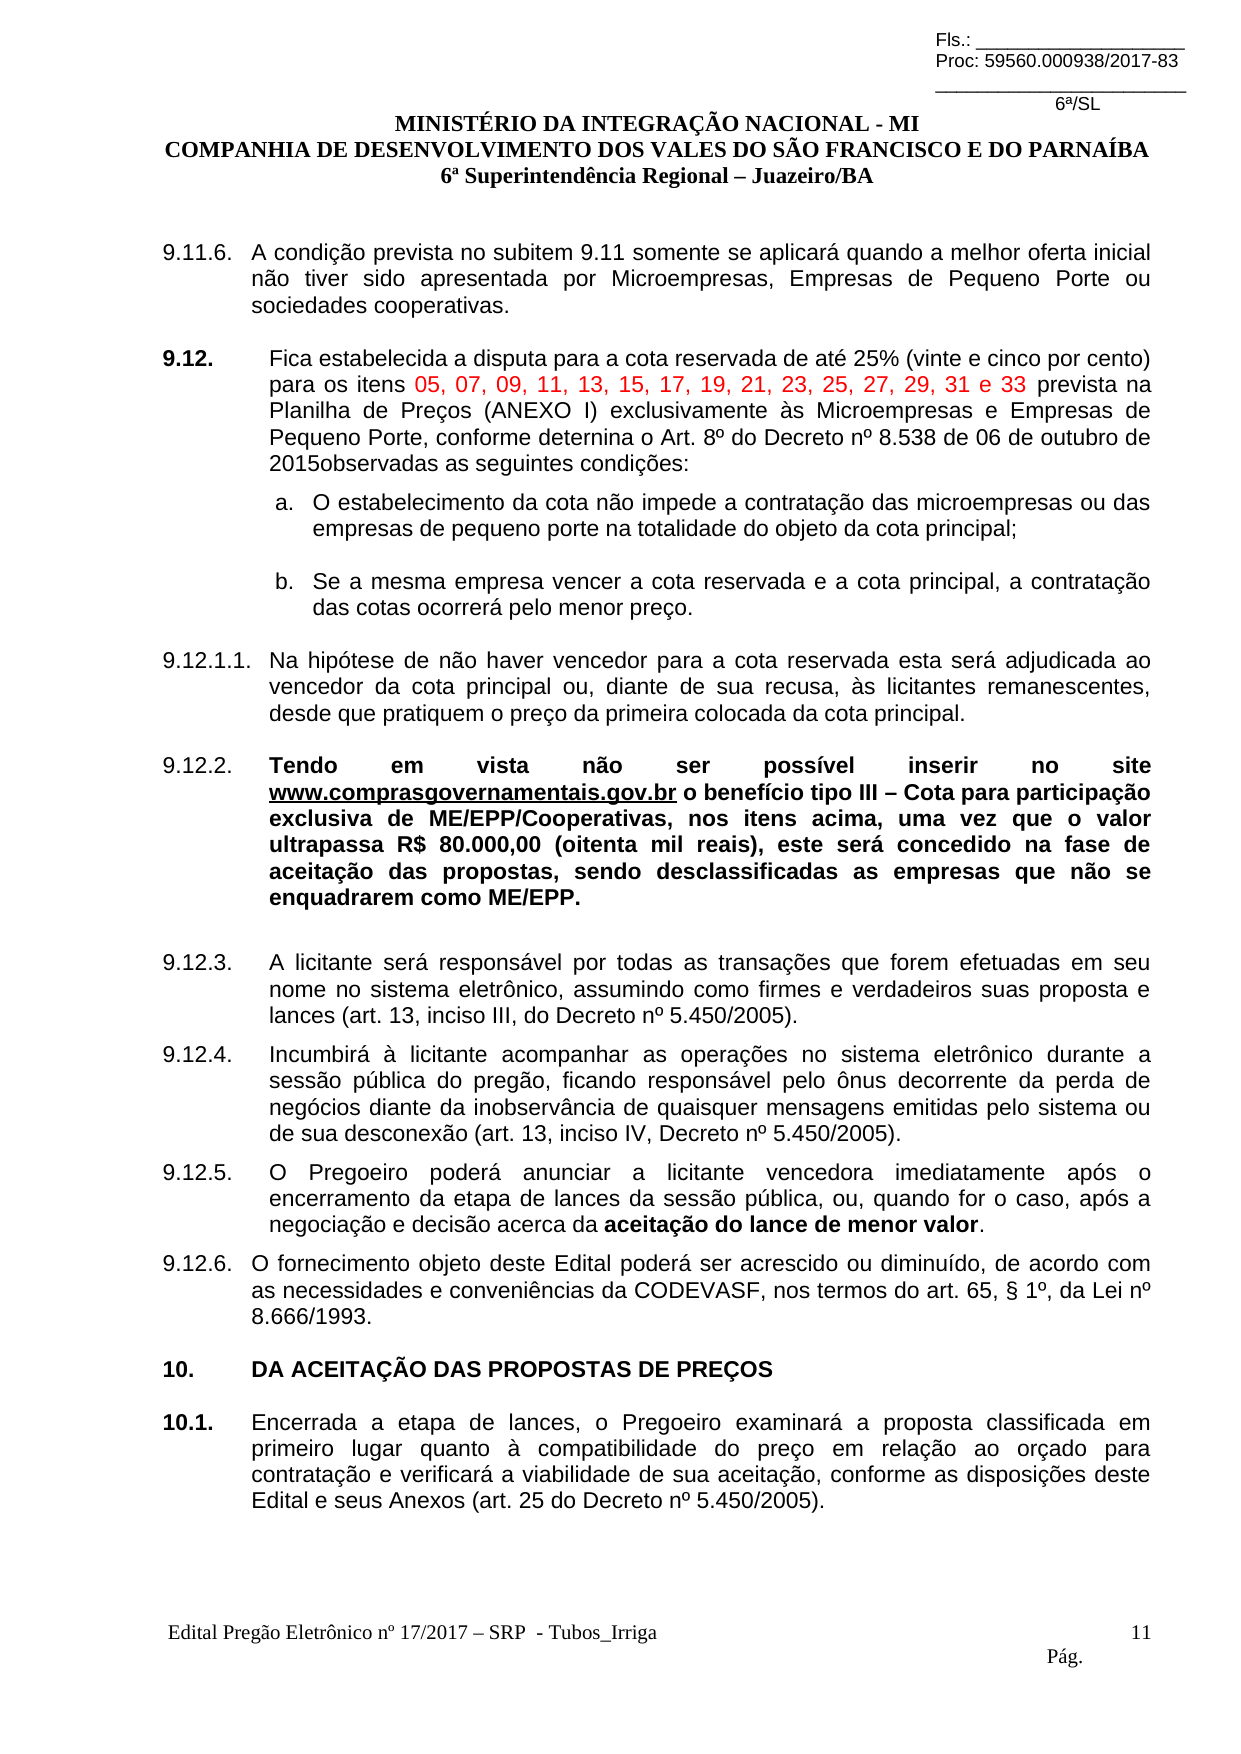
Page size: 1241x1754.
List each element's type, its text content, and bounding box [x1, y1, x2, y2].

list A condição prevista no subitem 9.11 somente se aplicará quando a melhor oferta inicial não tiver sido apresentada por Microempresas, Empresas de Pequeno Porte ou sociedades cooperativas. [162, 239, 1152, 318]
list Se a mesma empresa vencer a cota reservada e a cota principal, a contratação das cotas ocorrerá pelo menor preço. [275, 568, 1152, 621]
list O estabelecimento da cota não impede a contratação das microempresas ou das empresas de pequeno porte na totalidade do objeto da cota principal; [275, 489, 1152, 541]
list Encerrada a etapa de lances, o Pregoeiro examinará a proposta classificada em primeiro lugar quanto à compatibilidade do preço em relação ao orçado para contratação e verificará a viabilidade de sua aceitação, conforme as disposições deste Edital e seus Anexos (art. 25 do Decreto nº 5.450/2005). [162, 1408, 1152, 1514]
list O Pregoeiro poderá anunciar a licitante vencedora imediatamente após o encerramento da etapa de lances da sessão pública, ou, quando for o caso, após a negociação e decisão acerca da aceitação do lance de menor valor. [162, 1159, 1152, 1238]
list A licitante será responsável por todas as transações que forem efetuadas em seu nome no sistema eletrônico, assumindo como firmes e verdadeiros suas proposta e lances (art. 13, inciso III, do Decreto nº 5.450/2005). [162, 949, 1152, 1028]
list Incumbirá à licitante acompanhar as operações no sistema eletrônico durante a sessão pública do pregão, ficando responsável pelo ônus decorrente da perda de negócios diante da inobservância de quaisquer mensagens emitidas pelo sistema ou de sua desconexão (art. 13, inciso IV, Decreto nº 5.450/2005). [162, 1041, 1152, 1146]
text Fica estabelecida a disputa para a cota reservada de até 25% (vinte e cinco por cento) para os itens 05, 07, 09, 11, 13, 15, 17, 19, 21, 23, 25, 27, 29, 31 e 33 prevista na Planilha de Preços (ANEXO I) exclusivamente às Microempresas e Empresas de Pequeno Porte, conforme deternina o Art. 8º do Decreto nº 8.538 de 06 de outubro de 2015observadas as seguintes condições: [162, 344, 1152, 476]
list Tendo em vista não ser possível inserir no site www.comprasgovernamentais.gov.br o benefício tipo III – Cota para participação exclusiva de ME/EPP/Cooperativas, nos itens acima, uma vez que o valor ultrapassa R$ 80.000,00 (oitenta mil reais), este será concedido na fase de aceitação das propostas, sendo desclassificadas as empresas que não se enquadrarem como ME/EPP. [162, 752, 1152, 910]
list DA ACEITAÇÃO DAS PROPOSTAS DE PREÇOS [162, 1356, 1152, 1382]
list O fornecimento objeto deste Edital poderá ser acrescido ou diminuído, de acordo com as necessidades e conveniências da CODEVASF, nos termos do art. 65, § 1º, da Lei nº 8.666/1993. [162, 1250, 1152, 1329]
list Na hipótese de não haver vencedor para a cota reservada esta será adjudicada ao vencedor da cota principal ou, diante de sua recusa, às licitantes remanescentes, desde que pratiquem o preço da primeira colocada da cota principal. [162, 647, 1152, 726]
